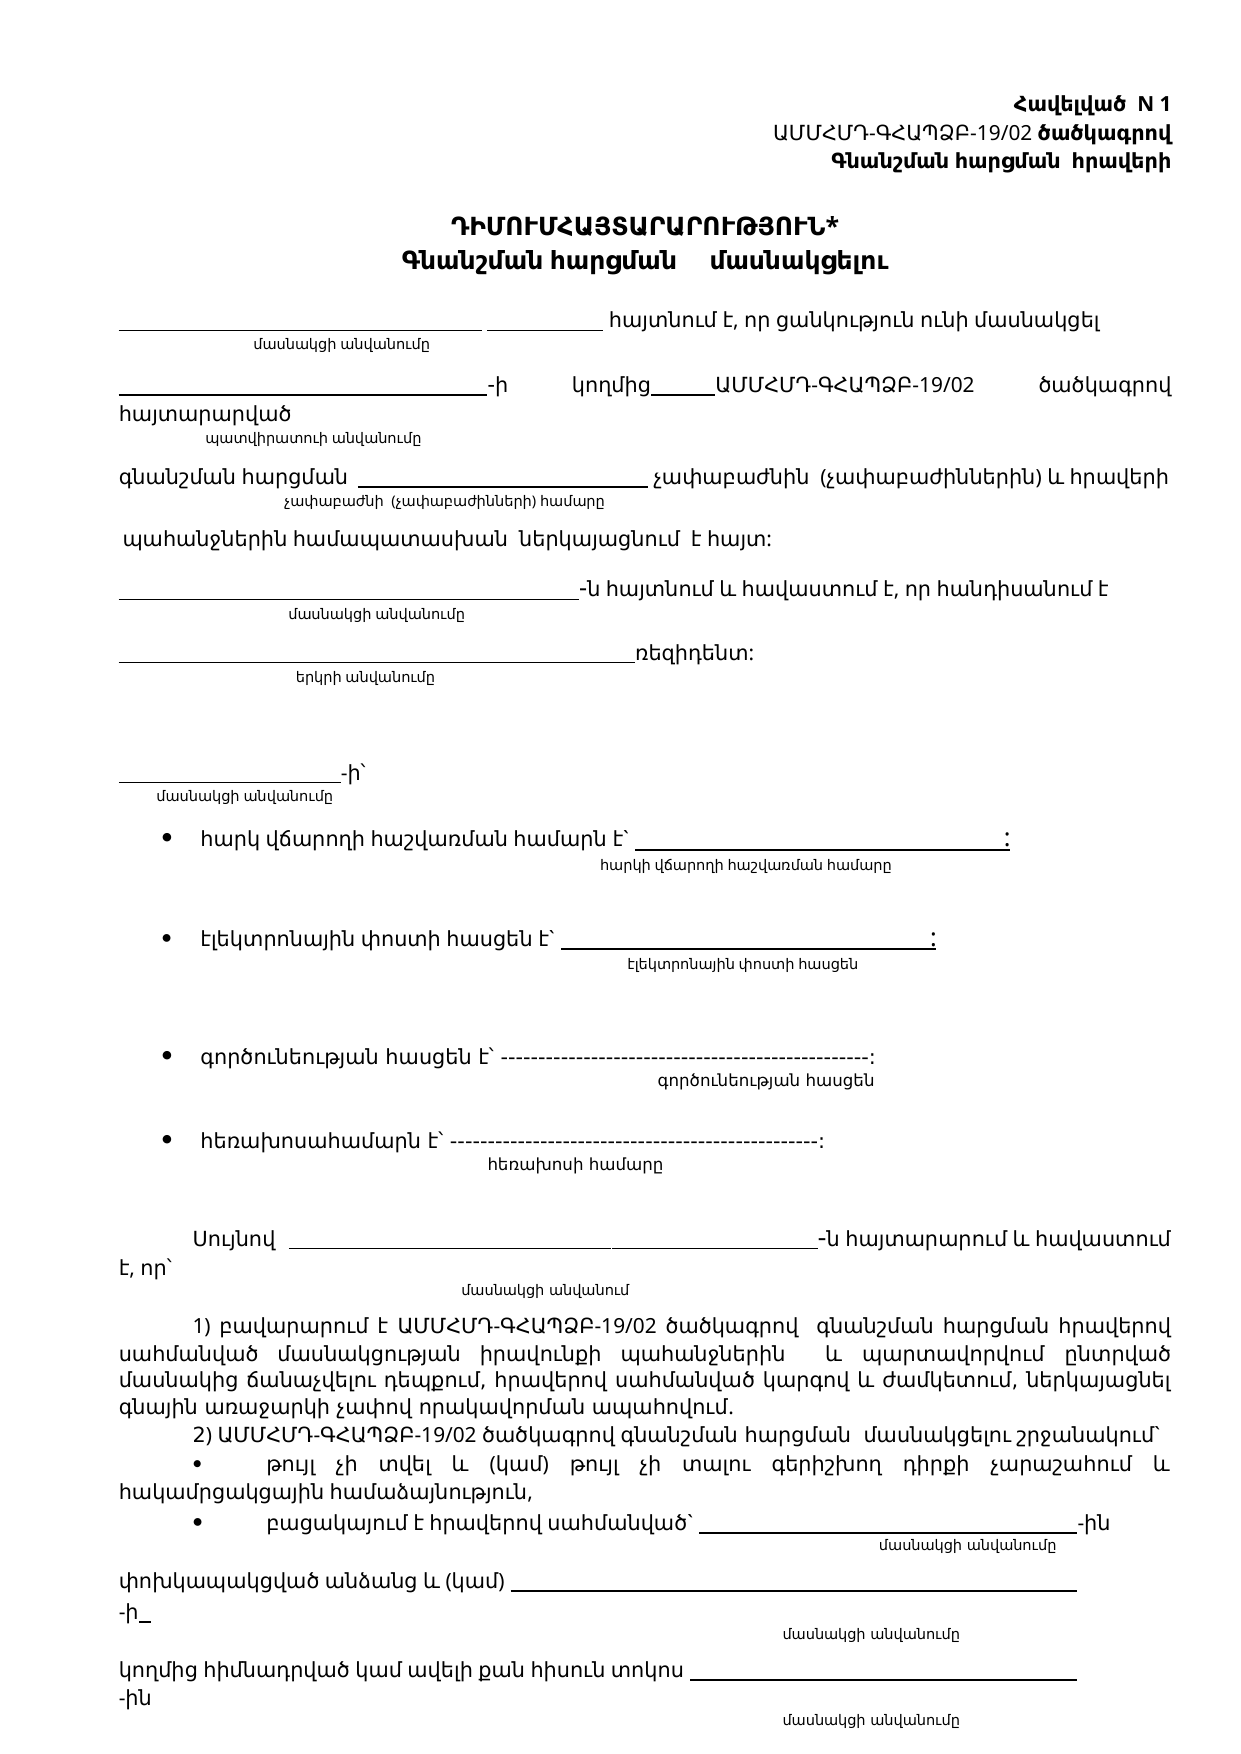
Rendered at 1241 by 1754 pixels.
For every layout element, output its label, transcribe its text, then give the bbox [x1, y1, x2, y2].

list թույլ չի տվել և (կամ) թույլ չի տալու գերիշխող դիրքի չարաշահում և հակամրցակցային համաձայնություն, [118, 1449, 1171, 1506]
text հարկի վճարողի հաշվառման համարը [266, 854, 1171, 888]
text -ն հայտնում և հավաստում է, որ հանդիսանում է [118, 570, 1171, 604]
text 2) ԱՄՄՀՄԴ-ԳՀԱՊՁԲ-19/02 ծածկագրով գնանշման հարցման մասնակցելու շրջանակում` [118, 1420, 1171, 1449]
subtitle Գնանշման հարցման մասնակցելու [118, 243, 1171, 277]
text փոխկապակցված անձանց և (կամ) -ի [118, 1566, 1171, 1626]
list հարկ վճարողի հաշվառման համարն է` : [163, 820, 1171, 854]
text գործունեության հասցեն [118, 1071, 1171, 1090]
text 1) բավարարում է ԱՄՄՀՄԴ-ԳՀԱՊՁԲ-19/02 ծածկագրով գնանշման հարցման հրավերով սահմանված մասնակցության իրավունքի պահանջներին և պարտավորվում ընտրված մասնակից ճանաչվելու դեպքում, հրավերով սահմանված կարգով և ժամկետում, ներկայացնել գնային առաջարկի չափով որակավորման ապահովում. [118, 1311, 1171, 1420]
text ԱՄՄՀՄԴ-ԳՀԱՊՁԲ-19/02 ծածկագրով [118, 118, 1171, 146]
text հայտնում է, որ ցանկություն ունի մասնակցել [118, 306, 1171, 334]
text մասնակցի անվանումը [118, 1712, 1171, 1741]
text Հավելված N 1 [118, 89, 1171, 118]
text -ի՝ [118, 758, 1171, 786]
text չափաբաժնի (չափաբաժինների) համարը [118, 490, 1171, 524]
list բացակայում է հրավերով սահմանված` -ին [118, 1506, 1171, 1537]
text Գնանշման հարցման հրավերի [118, 146, 1171, 174]
text մասնակցի անվանումը [118, 786, 1171, 820]
text մասնակցի անվանում [118, 1282, 1171, 1311]
text -ի կողմից ԱՄՄՀՄԴ-ԳՀԱՊՁԲ-19/02 ծածկագրով հայտարարված [118, 368, 1171, 428]
text Սույնով -ն հայտարարում և հավաստում է, որ՝ [118, 1223, 1171, 1282]
text էլեկտրոնային փոստի հասցեն [118, 953, 1171, 988]
text մասնակցի անվանումը [118, 1537, 1171, 1566]
text պատվիրատուի անվանումը [118, 428, 1171, 462]
list էլեկտրոնային փոստի հասցեն է` : [163, 919, 1171, 953]
text ռեզիդենտ: [118, 638, 1171, 666]
text ԴԻՄՈՒՄՀԱՅՏԱՐԱՐՈՒԹՅՈՒՆ* [118, 209, 1171, 243]
text գնանշման հարցման չափաբաժնին (չափաբաժիններին) և հրավերի [118, 462, 1171, 490]
text մասնակցի անվանումը [118, 1626, 1171, 1655]
text մասնակցի անվանումը [118, 334, 1171, 368]
list հեռախոսահամարն է՝ -------------------------------------------------: [163, 1127, 1171, 1155]
list գործունեության հասցեն է՝ -------------------------------------------------: [163, 1042, 1171, 1071]
text պահանջներին համապատասխան ներկայացնում է հայտ: [118, 524, 1171, 553]
text երկրի անվանումը [118, 666, 1171, 700]
text կողմից հիմնադրված կամ ավելի քան հիսուն տոկոս -ին [118, 1655, 1171, 1712]
text մասնակցի անվանումը [118, 604, 1171, 638]
text հեռախոսի համարը [487, 1155, 1171, 1174]
